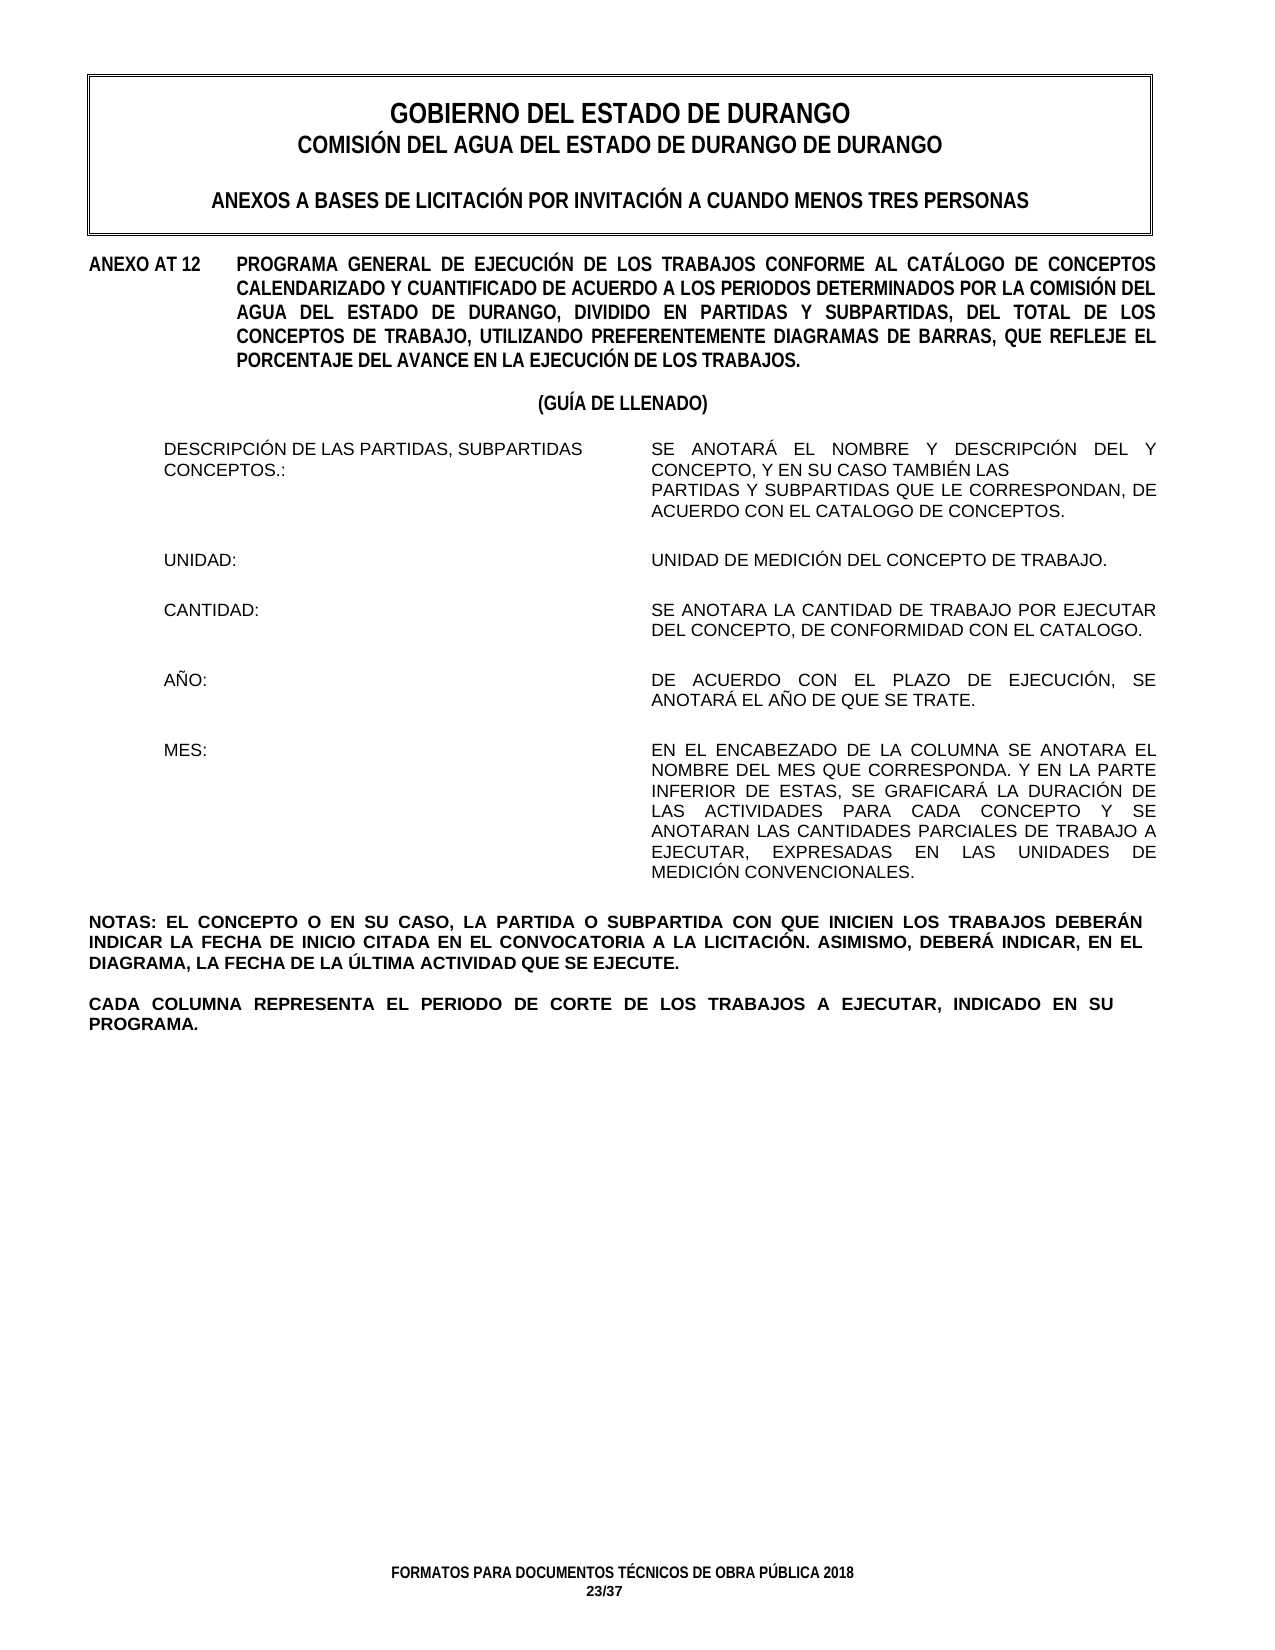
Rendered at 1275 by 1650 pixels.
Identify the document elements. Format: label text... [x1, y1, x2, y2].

text NOTAS: EL CONCEPTO O EN SU CASO, LA PARTIDA O SUBPARTIDA CON QUE INICIEN LOS TRABAJOS DEBERÁN INDICAR LA FECHA DE INICIO CITADA EN EL CONVOCATORIA A LA LICITACIÓN. ASIMISMO, DEBERÁ INDICAR, EN EL DIAGRAMA, LA FECHA DE LA ÚLTIMA ACTIVIDAD QUE SE EJECUTE. [89, 912, 1144, 973]
text CANTIDAD: SE ANOTARA LA CANTIDAD DE TRABAJO POR EJECUTAR DEL CONCEPTO, DE CONFORMIDAD CON EL CATALOGO. [164, 599, 1157, 640]
text MES: EN EL ENCABEZADO DE LA COLUMNA SE ANOTARA EL NOMBRE DEL MES QUE CORRESPONDA. Y EN LA PARTE INFERIOR DE ESTAS, SE GRAFICARÁ LA DURACIÓN DE LAS ACTIVIDADES PARA CADA CONCEPTO Y SE ANOTARAN LAS CANTIDADES PARCIALES DE TRABAJO A EJECUTAR, EXPRESADAS EN LAS UNIDADES DE MEDICIÓN CONVENCIONALES. [164, 739, 1157, 882]
text PARTIDAS Y SUBPARTIDAS QUE LE CORRESPONDAN, DE ACUERDO CON EL CATALOGO DE CONCEPTOS. [651, 480, 1157, 521]
text AÑO: DE ACUERDO CON EL PLAZO DE EJECUCIÓN, SE ANOTARÁ EL AÑO DE QUE SE TRATE. [164, 669, 1157, 710]
text CADA COLUMNA REPRESENTA EL PERIODO DE CORTE DE LOS TRABAJOS A EJECUTAR, INDICADO EN SU PROGRAMA. [89, 993, 1114, 1034]
text DESCRIPCIÓN DE LAS PARTIDAS, SUBPARTIDAS SE ANOTARÁ EL NOMBRE Y DESCRIPCIÓN DEL Y CONCEPTOS.: CONCEPTO, Y EN SU CASO TAMBIÉN LAS [164, 439, 1157, 480]
text UNIDAD: UNIDAD DE MEDICIÓN DEL CONCEPTO DE TRABAJO. [164, 550, 1157, 570]
